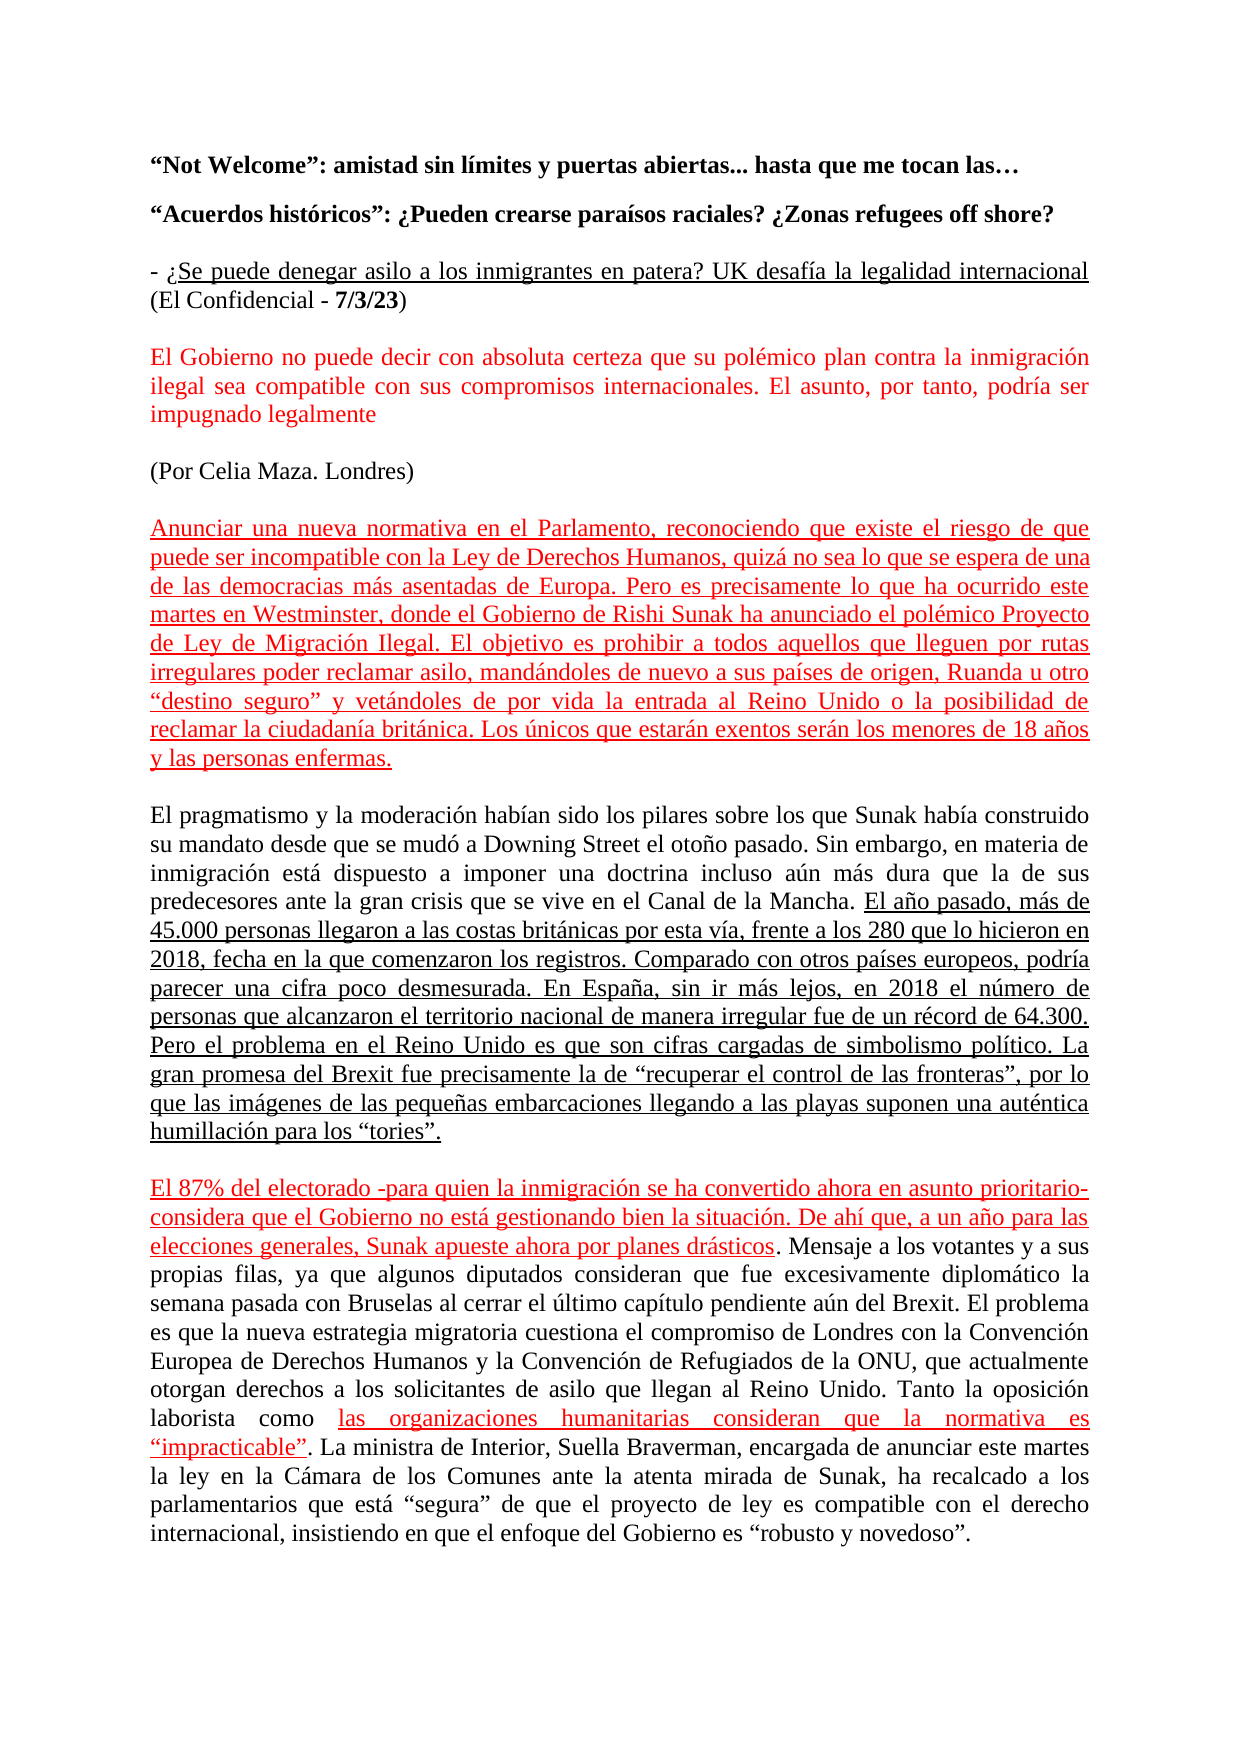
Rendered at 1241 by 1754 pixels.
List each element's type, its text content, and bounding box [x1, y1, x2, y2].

text “Not Welcome”: amistad sin límites y puertas abiertas... hasta que me tocan las… [150, 150, 1090, 179]
text El pragmatismo y la moderación habían sido los pilares sobre los que Sunak había construido su mandato desde que se mudó a Downing Street el otoño pasado. Sin embargo, en materia de inmigración está dispuesto a imponer una doctrina incluso aún más dura que la de sus predecesores ante la gran crisis que se vive en el Canal de la Mancha. El año pasado, más de 45.000 personas llegaron a las costas británicas por esta vía, frente a los 280 que lo hicieron en 2018, fecha en la que comenzaron los registros. Comparado con otros países europeos, podría parecer una cifra poco desmesurada. En España, sin ir más lejos, en 2018 el número de personas que alcanzaron el territorio nacional de manera irregular fue de un récord de 64.300. Pero el problema en el Reino Unido es que son cifras cargadas de simbolismo político. La gran promesa del Brexit fue precisamente la de “recuperar el control de las fronteras”, por lo que las imágenes de las pequeñas embarcaciones llegando a las playas suponen una auténtica humillación para los “tories”. [150, 800, 1090, 969]
text El 87% del electorado -para quien la inmigración se ha convertido ahora en asunto prioritario- considera que el Gobierno no está gestionando bien la situación. De ahí que, a un año para las elecciones generales, Sunak apueste ahora por planes drásticos. Mensaje a los votantes y a sus propias filas, ya que algunos diputados consideran que fue excesivamente diplomático la semana pasada con Bruselas al cerrar el último capítulo pendiente aún del Brexit. El problema es que la nueva estrategia migratoria cuestiona el compromiso de Londres con la Convención Europea de Derechos Humanos y la Convención de Refugiados de la ONU, que actualmente otorgan derechos a los solicitantes de asilo que llegan al Reino Unido. Tanto la oposición laborista como las organizaciones humanitarias consideran que la normativa es “impracticable”. La ministra de Interior, Suella Braverman, encargada de anunciar este martes la ley en la Cámara de los Comunes ante la atenta mirada de Sunak, ha recalcado a los parlamentarios que está “segura” de que el proyecto de ley es compatible con el derecho internacional, insistiendo en que el enfoque del Gobierno es “robusto y novedoso”. [150, 1173, 1090, 1547]
text Anunciar una nueva normativa en el Parlamento, reconociendo que existe el riesgo de que puede ser incompatible con la Ley de Derechos Humanos, quizá no sea lo que se espera de una de las democracias más asentadas de Europa. Pero es precisamente lo que ha ocurrido este martes en Westminster, donde el Gobierno de Rishi Sunak ha anunciado el polémico Proyecto de Ley de Migración Ilegal. El objetivo es prohibir a todos aquellos que lleguen por rutas irregulares poder reclamar asilo, mandándoles de nuevo a sus países de origen, Ruanda u otro “destino seguro” y vetándoles de por vida la entrada al Reino Unido o la posibilidad de reclamar la ciudadanía británica. Los únicos que estarán exentos serán los menores de 18 años y las personas enfermas. [150, 655, 1090, 739]
text El pragmatismo y la moderación habían sido los pilares sobre los que Sunak había construido su mandato desde que se mudó a Downing Street el otoño pasado. Sin embargo, en materia de inmigración está dispuesto a imponer una doctrina incluso aún más dura que la de sus predecesores ante la gran crisis que se vive en el Canal de la Mancha. El año pasado, más de 45.000 personas llegaron a las costas británicas por esta vía, frente a los 280 que lo hicieron en 2018, fecha en la que comenzaron los registros. Comparado con otros países europeos, podría parecer una cifra poco desmesurada. En España, sin ir más lejos, en 2018 el número de personas que alcanzaron el territorio nacional de manera irregular fue de un récord de 64.300. Pero el problema en el Reino Unido es que son cifras cargadas de simbolismo político. La gran promesa del Brexit fue precisamente la de “recuperar el control de las fronteras”, por lo que las imágenes de las pequeñas embarcaciones llegando a las playas suponen una auténtica humillación para los “tories”. [150, 999, 1090, 1084]
text - ¿Se puede denegar asilo a los inmigrantes en patera? UK desafía la legalidad internacional (El Confidencial - 7/3/23) [150, 256, 1090, 314]
text “Acuerdos históricos”: ¿Pueden crearse paraísos raciales? ¿Zonas refugees off shore? [150, 199, 1090, 228]
text (Por Celia Maza. Londres) [150, 456, 1090, 485]
text El Gobierno no puede decir con absoluta certeza que su polémico plan contra la inmigración ilegal sea compatible con sus compromisos internacionales. El asunto, por tanto, podría ser impugnado legalmente [150, 342, 1090, 428]
text Anunciar una nueva normativa en el Parlamento, reconociendo que existe el riesgo de que puede ser incompatible con la Ley de Derechos Humanos, quizá no sea lo que se espera de una de las democracias más asentadas de Europa. Pero es precisamente lo que ha ocurrido este martes en Westminster, donde el Gobierno de Rishi Sunak ha anunciado el polémico Proyecto de Ley de Migración Ilegal. El objetivo es prohibir a todos aquellos que lleguen por rutas irregulares poder reclamar asilo, mandándoles de nuevo a sus países de origen, Ruanda u otro “destino seguro” y vetándoles de por vida la entrada al Reino Unido o la posibilidad de reclamar la ciudadanía británica. Los únicos que estarán exentos serán los menores de 18 años y las personas enfermas. [150, 568, 1090, 624]
